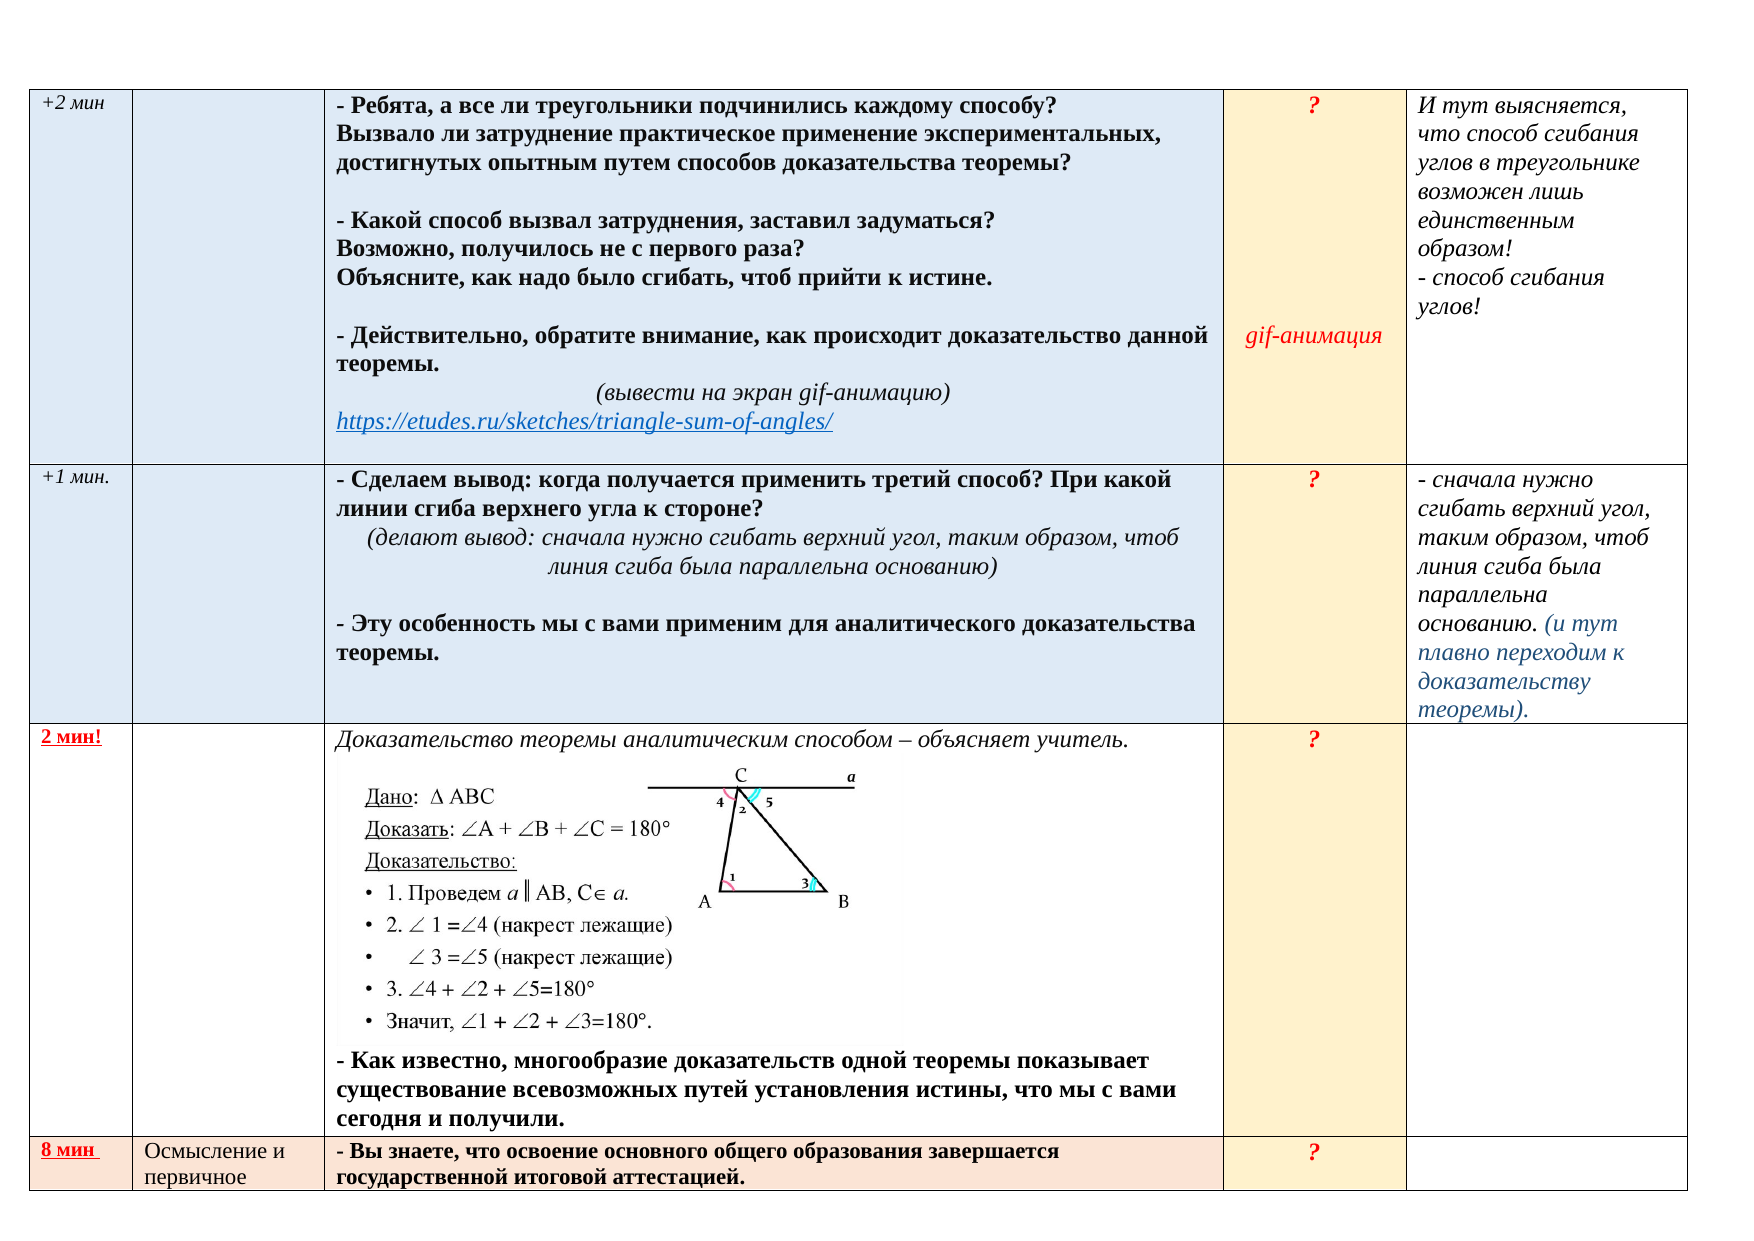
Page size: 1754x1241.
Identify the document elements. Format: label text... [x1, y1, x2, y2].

table_cell [1407, 1137, 1687, 1189]
table_cell ? [1224, 1137, 1406, 1189]
table_cell И тут выясняется, что способ сгибания углов в треугольнике возможен лишь единственным образом! - способ сгибания углов! [1407, 90, 1687, 463]
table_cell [325, 1137, 1223, 1189]
table_cell ? [1224, 465, 1406, 723]
table_cell +2 мин [30, 90, 132, 463]
picture [336, 753, 904, 1046]
table_cell +1 мин. [30, 465, 132, 723]
table_cell - Сделаем вывод: когда получается применить третий способ? При какой линии сгиба верхнего угла к стороне? (делают вывод: сначала нужно сгибать верхний угол, таким образом, чтоб линия сгиба была параллельна основанию) - Эту особенность мы с вами применим для аналитического доказательства теоремы. [325, 465, 1223, 723]
table_cell [133, 724, 324, 1136]
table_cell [133, 1137, 324, 1189]
table_cell - сначала нужно сгибать верхний угол, таким образом, чтоб линия сгиба была параллельна основанию. (и тут плавно переходим к доказательству теоремы). [1407, 465, 1687, 723]
table_cell [133, 90, 324, 463]
table_cell [1407, 724, 1687, 1136]
table_cell ? [1224, 724, 1406, 1136]
table_cell Доказательство теоремы аналитическим способом – объясняет учитель. - Как известно, многообразие доказательств одной теоремы показывает существование всевозможных путей установления истины, что мы с вами сегодня и получили. [325, 724, 1223, 1136]
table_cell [30, 1137, 132, 1189]
table_cell - Ребята, а все ли треугольники подчинились каждому способу? Вызвало ли затруднение практическое применение экспериментальных, достигнутых опытным путем способов доказательства теоремы? - Какой способ вызвал затруднения, заставил задуматься? Возможно, получилось не с первого раза? Объясните, как надо было сгибать, чтоб прийти к истине. - Действительно, обратите внимание, как происходит доказательство данной теоремы. (вывести на экран gif-анимацию) https://etudes.ru/sketches/triangle-sum-of-angles/ [325, 90, 1223, 463]
table_cell ? gif-анимация [1224, 90, 1406, 463]
table_cell 2 мин! [30, 724, 132, 1136]
table_cell [133, 465, 324, 723]
